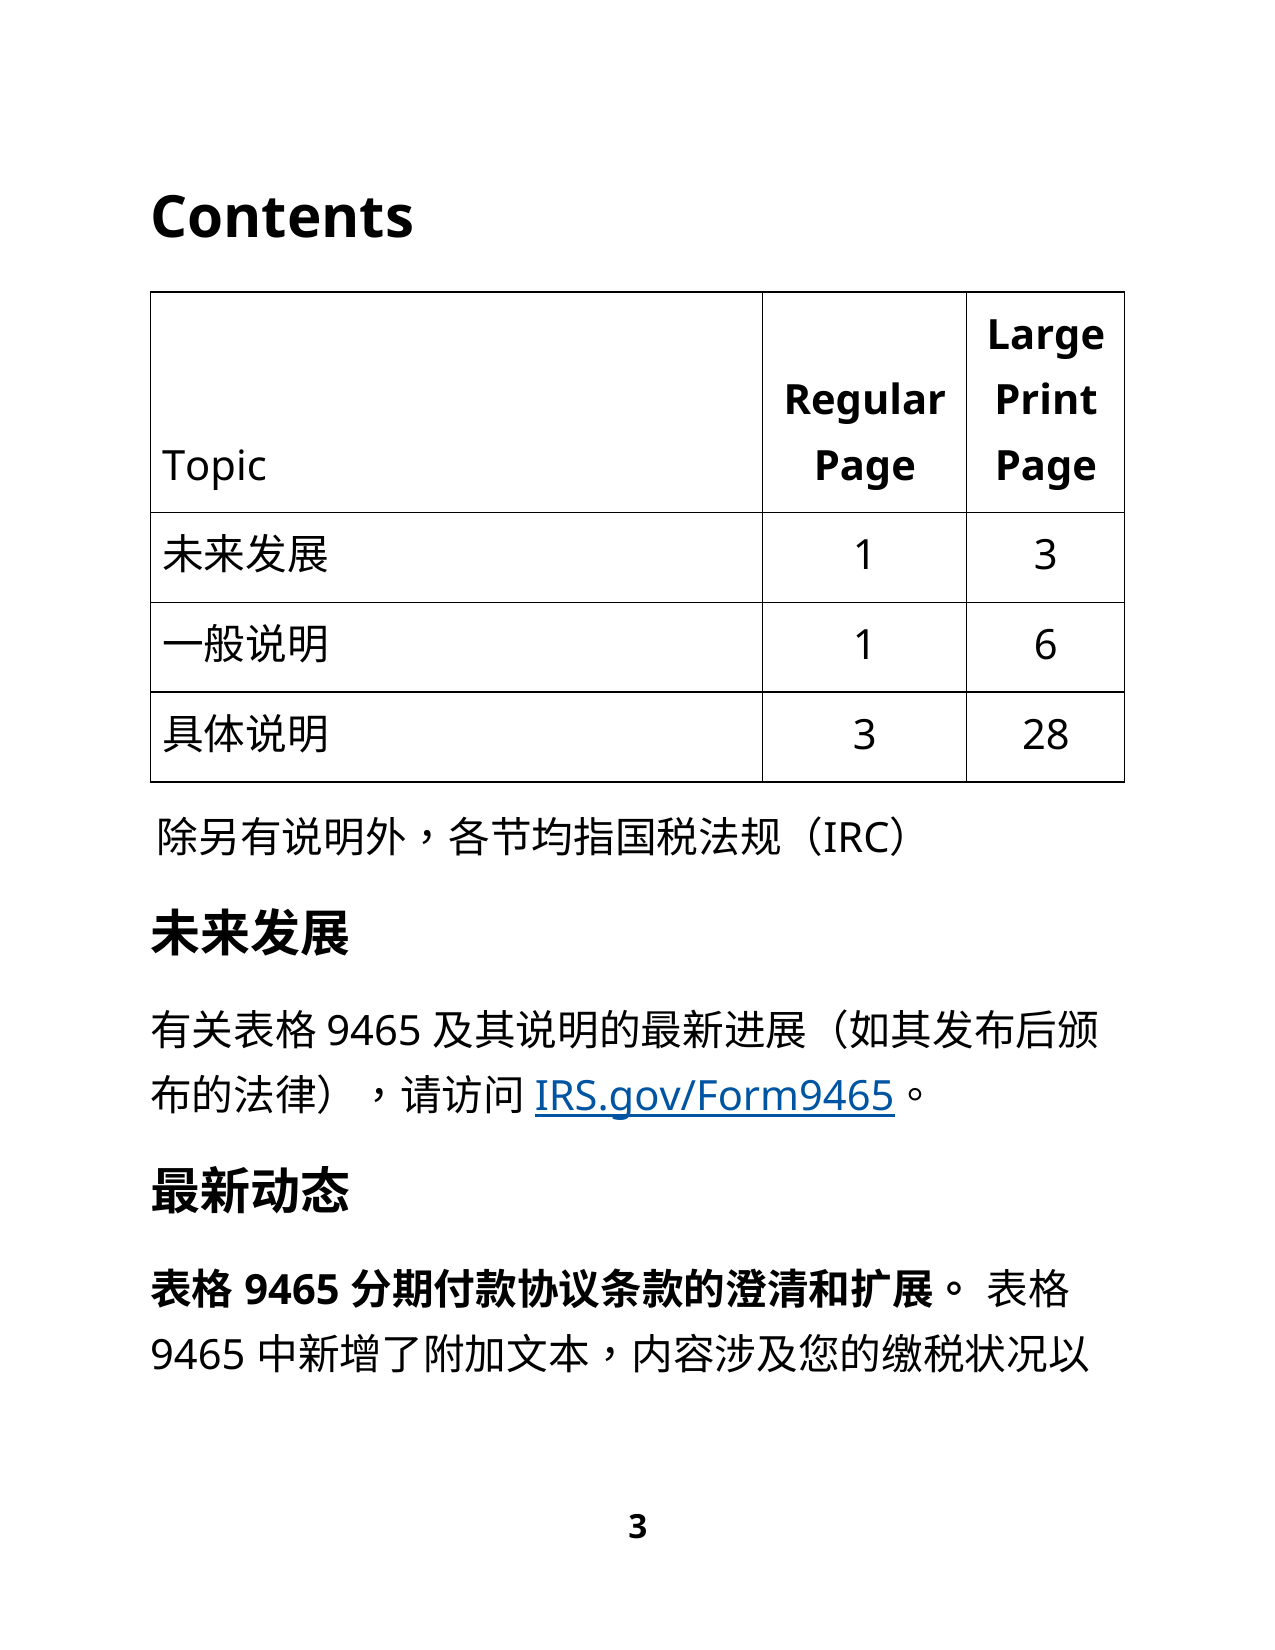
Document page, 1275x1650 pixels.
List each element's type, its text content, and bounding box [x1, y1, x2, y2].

subtitle 未来发展 [150, 898, 1125, 966]
text 除另有说明外，各节均指国税法规（IRC） [150, 807, 1125, 864]
subtitle 最新动态 [150, 1156, 1125, 1224]
table_header Topic [151, 293, 762, 512]
table_header Large Print Page [967, 293, 1124, 512]
table_cell 一般说明 [151, 603, 762, 691]
table_cell 1 [763, 603, 966, 691]
table_cell 3 [967, 513, 1124, 602]
table_cell 1 [763, 513, 966, 602]
table_cell 具体说明 [151, 693, 762, 781]
table_cell 未来发展 [151, 513, 762, 602]
table_cell 3 [763, 693, 966, 781]
subtitle Contents [150, 175, 1125, 254]
table_header Regular Page [763, 293, 966, 512]
text 有关表格 9465 及其说明的最新进展（如其发布后颁布的法律），请访问 IRS.gov/Form9465。 [150, 1001, 1125, 1123]
table_cell 6 [967, 603, 1124, 691]
table_cell 28 [967, 693, 1124, 781]
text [150, 1260, 1125, 1382]
